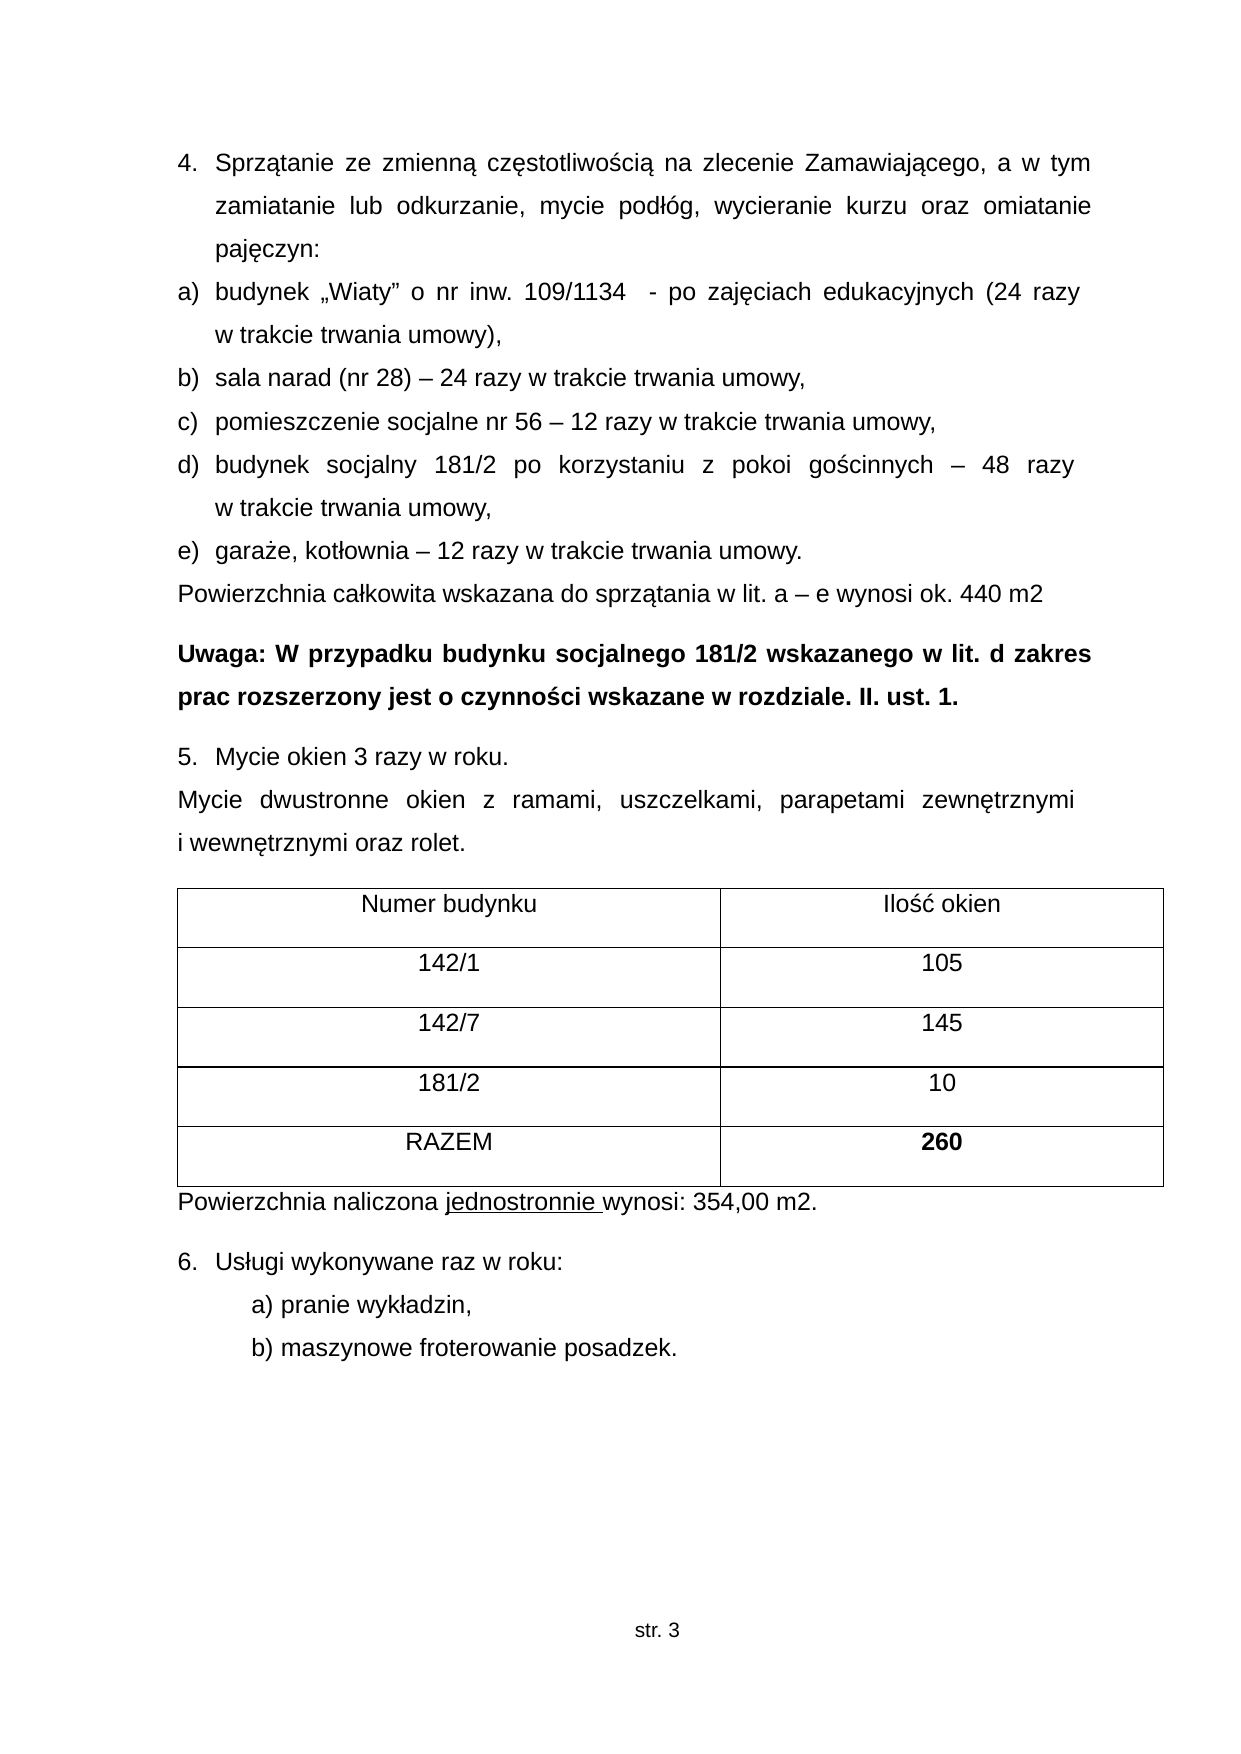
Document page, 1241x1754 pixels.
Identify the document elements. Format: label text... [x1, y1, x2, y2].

list budynek „Wiaty” o nr inw. 109/1134 - po zajęciach edukacyjnych (24 razy w trakcie trwania umowy), [177, 277, 1093, 349]
table_cell 142/7 [178, 1008, 720, 1066]
table_cell 260 [721, 1127, 1163, 1186]
list maszynowe froterowanie posadzek. [251, 1333, 1093, 1361]
text Powierzchnia naliczona jednostronnie wynosi: 354,00 m2. [177, 1187, 1093, 1215]
list pomieszczenie socjalne nr 56 – 12 razy w trakcie trwania umowy, [177, 406, 1093, 435]
table_header Numer budynku [178, 889, 720, 947]
table_cell 145 [721, 1008, 1163, 1066]
text Powierzchnia całkowita wskazana do sprzątania w lit. a – e wynosi ok. 440 m2 [177, 579, 1093, 608]
table_cell 142/1 [178, 948, 720, 1007]
list Mycie okien 3 razy w roku. [177, 742, 1093, 770]
list Sprzątanie ze zmienną częstotliwością na zlecenie Zamawiającego, a w tym zamiatanie lub odkurzanie, mycie podłóg, wycieranie kurzu oraz omiatanie pajęczyn: [177, 148, 1093, 263]
list sala narad (nr 28) – 24 razy w trakcie trwania umowy, [177, 363, 1093, 392]
list budynek socjalny 181/2 po korzystaniu z pokoi gościnnych – 48 razy w trakcie trwania umowy, [177, 449, 1093, 521]
table_cell 10 [721, 1068, 1163, 1126]
list pranie wykładzin, [251, 1289, 1093, 1318]
table_cell 105 [721, 948, 1163, 1007]
list Usługi wykonywane raz w roku: [177, 1246, 1093, 1275]
list garaże, kotłownia – 12 razy w trakcie trwania umowy. [177, 536, 1093, 564]
table_cell RAZEM [178, 1127, 720, 1186]
table_cell 181/2 [178, 1068, 720, 1126]
table_header Ilość okien [721, 889, 1163, 947]
text Mycie dwustronne okien z ramami, uszczelkami, parapetami zewnętrznymi i wewnętrznymi oraz rolet. [177, 785, 1093, 857]
text Uwaga: W przypadku budynku socjalnego 181/2 wskazanego w lit. d zakres prac rozszerzony jest o czynności wskazane w rozdziale. II. ust. 1. [177, 639, 1093, 711]
